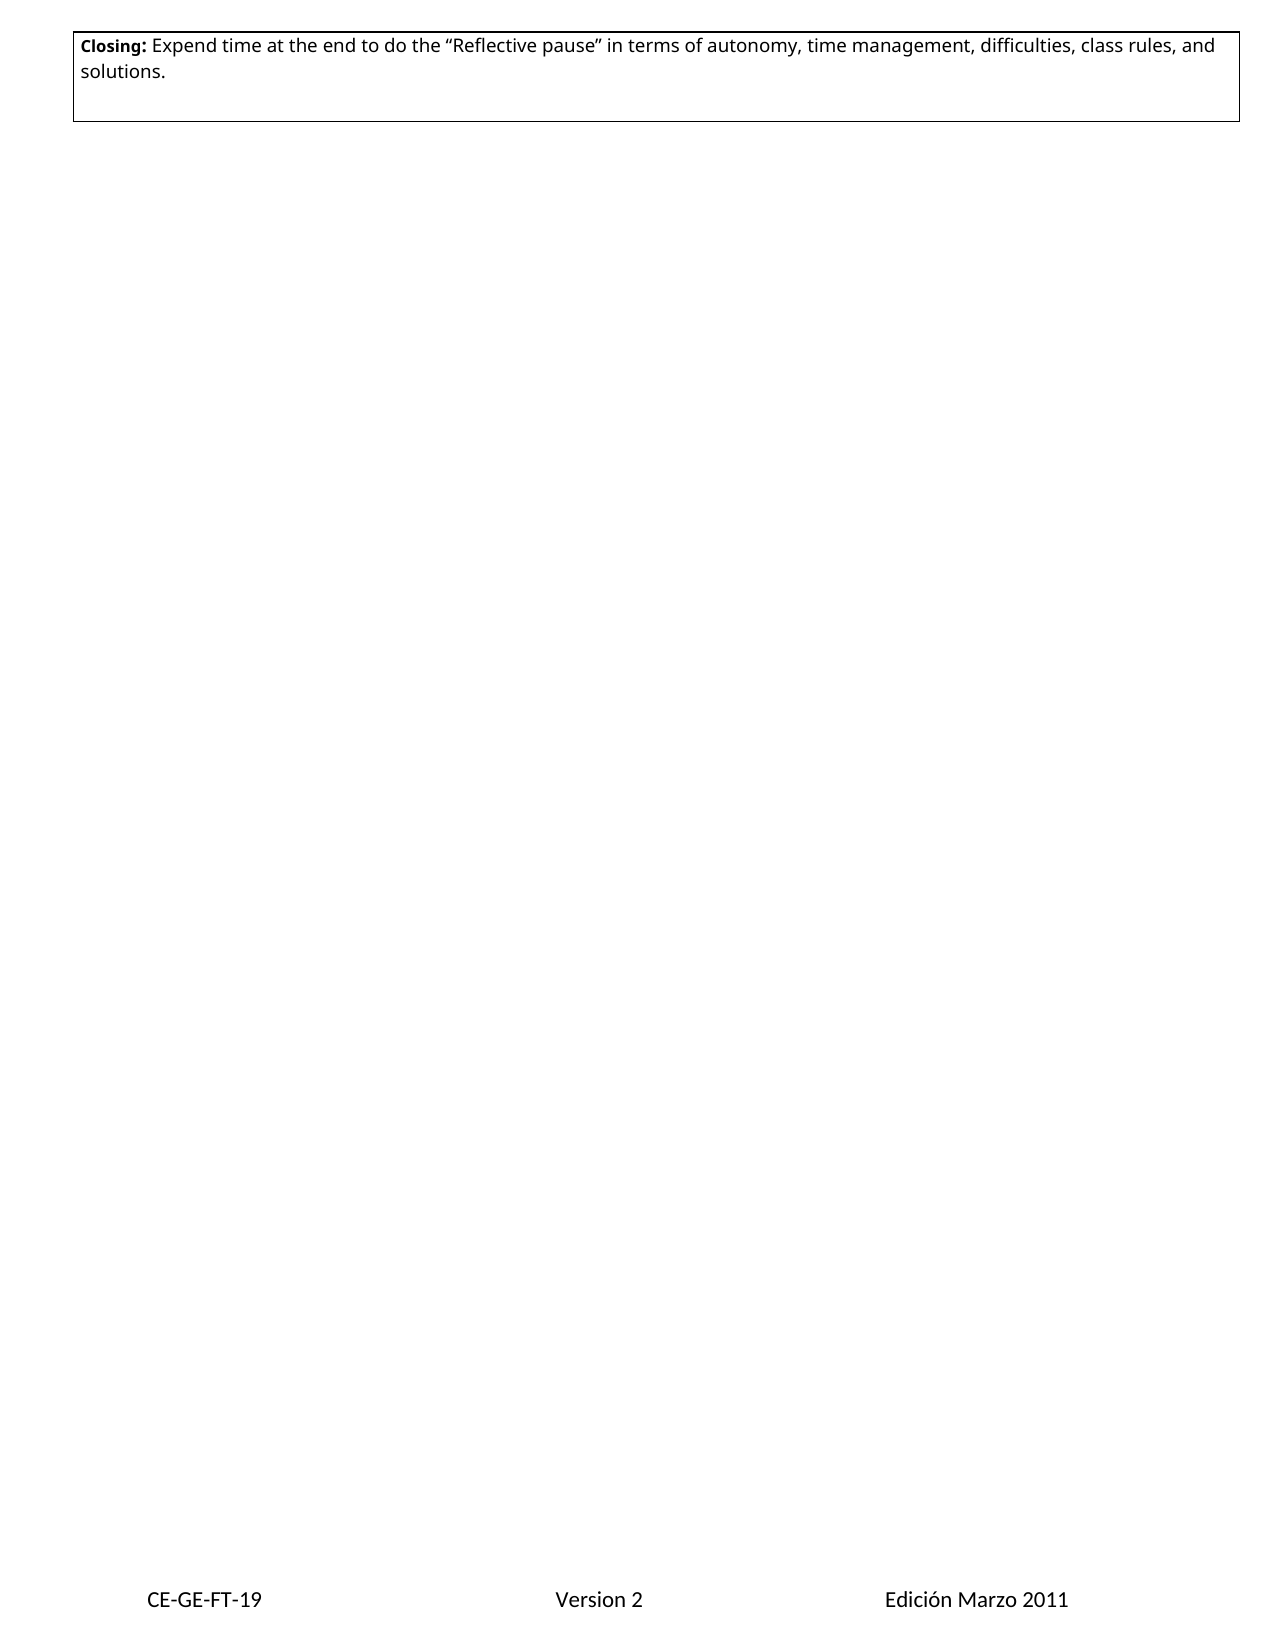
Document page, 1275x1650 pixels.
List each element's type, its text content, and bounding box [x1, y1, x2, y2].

table_cell Closing: Expend time at the end to do the “Reflective pause” in terms of autonomy, time management, difficulties, class rules, and solutions. [74, 33, 1239, 121]
